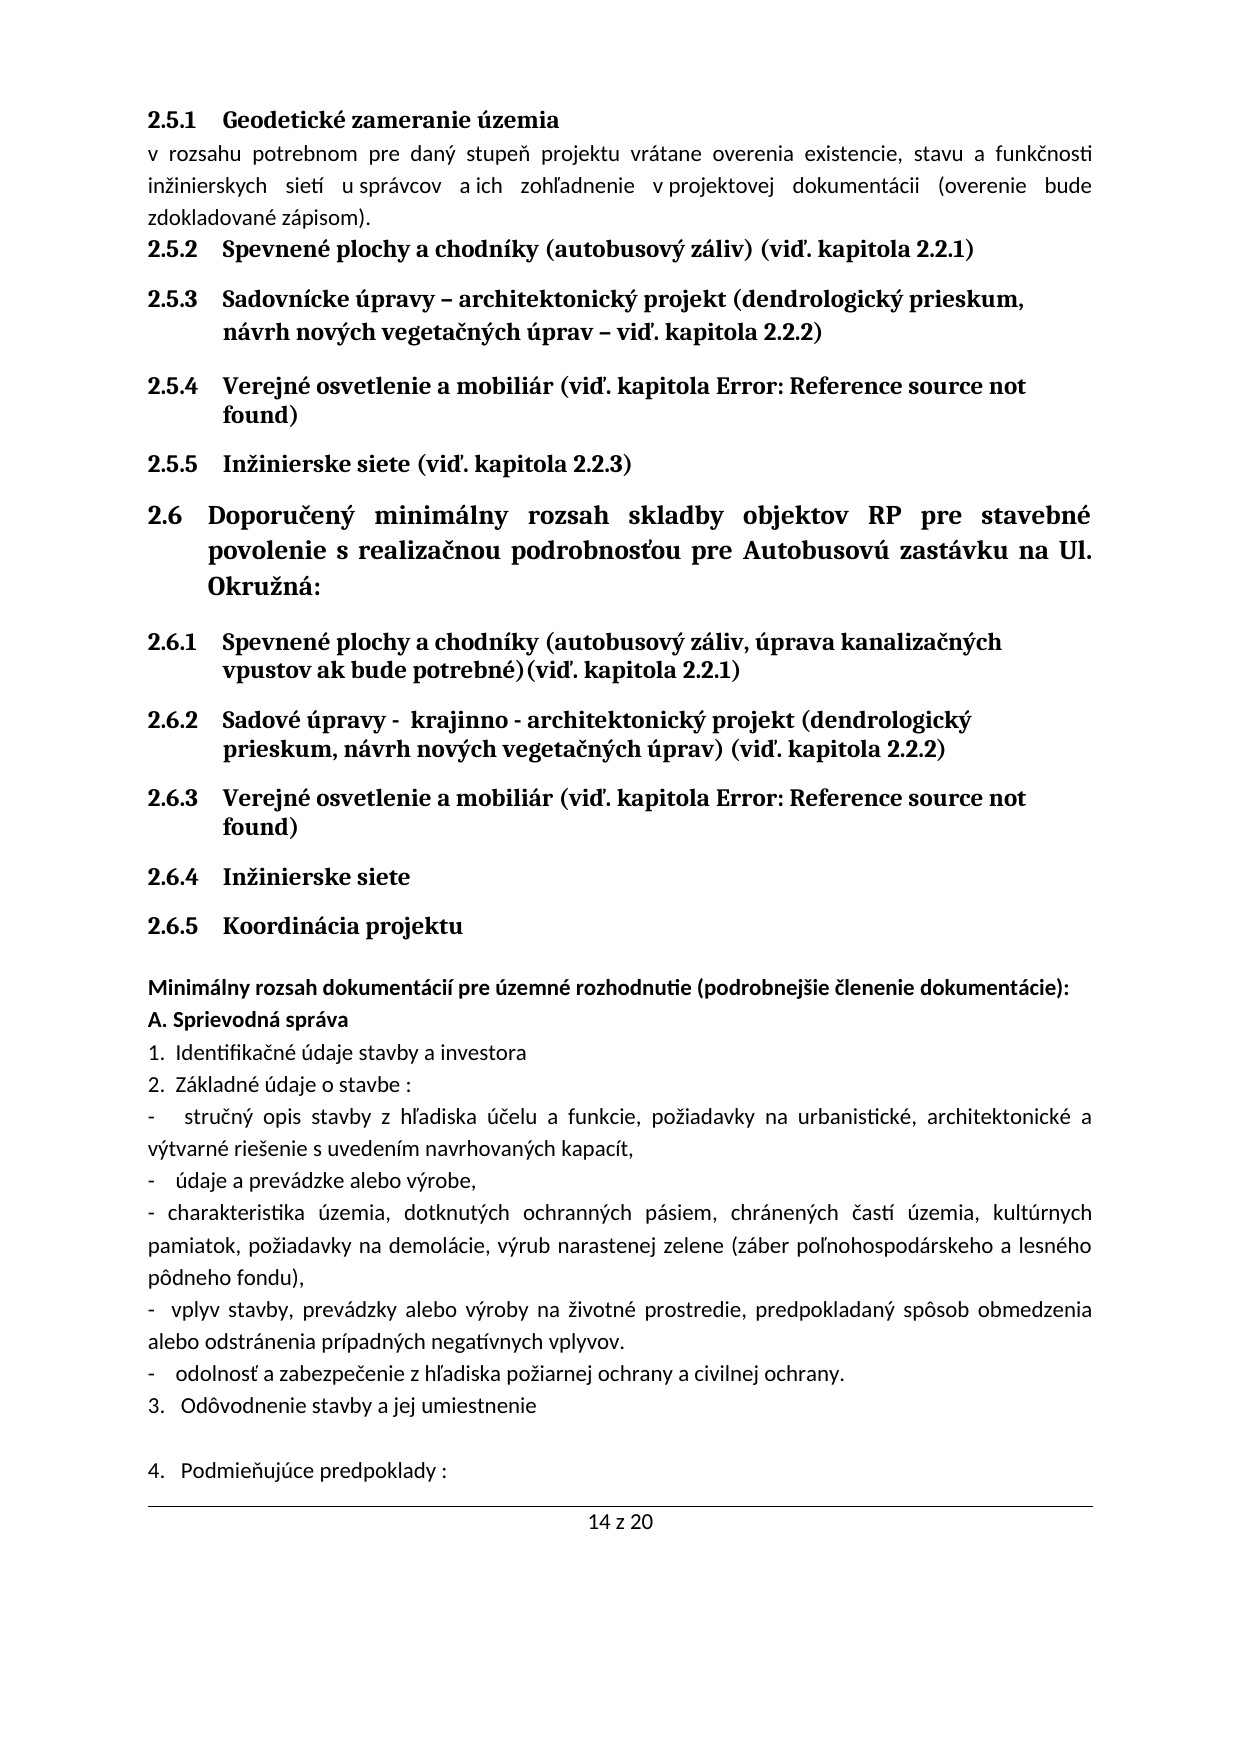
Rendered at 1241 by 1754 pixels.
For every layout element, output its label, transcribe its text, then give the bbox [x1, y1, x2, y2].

subtitle Inžinierske siete (viď. kapitola 2.2.4) [148, 450, 1092, 479]
subtitle Spevnené plochy a chodníky (autobusový záliv, úprava kanalizačných vpustov ak bude potrebné)(viď. kapitola 2.2.1) [148, 628, 1092, 685]
text - vplyv stavby, prevádzky alebo výroby na životné prostredie, predpokladaný spôsob obmedzenia alebo odstránenia prípadných negatívnych vplyvov. [148, 1295, 1092, 1355]
text A. Sprievodná správa [148, 1005, 1092, 1033]
text - charakteristika územia, dotknutých ochranných pásiem, chránených častí územia, kultúrnych pamiatok, požiadavky na demolácie, výrub narastenej zelene (záber poľnohospodárskeho a lesného pôdneho fondu), [148, 1198, 1092, 1291]
text 2. Základné údaje o stavbe : [148, 1070, 1092, 1098]
subtitle Inžinierske siete [148, 863, 1092, 891]
subtitle Spevnené plochy a chodníky (autobusový záliv) (viď. kapitola 2.2.1) [148, 235, 1092, 264]
subtitle Doporučený minimálny rozsah skladby objektov RP pre stavebné povolenie s realizačnou podrobnosťou pre Autobusovú zastávku na Ul. Okružná: [148, 500, 1092, 602]
text - odolnosť a zabezpečenie z hľadiska požiarnej ochrany a civilnej ochrany. [148, 1359, 1092, 1387]
text 1. Identifikačné údaje stavby a investora [148, 1038, 1092, 1066]
subtitle Sadové úpravy - krajinno - architektonický projekt (dendrologický prieskum, návrh nových vegetačných úprav) (viď. kapitola 2.2.2) [148, 706, 1092, 763]
text 4. Podmieňujúce predpoklady : [148, 1456, 1092, 1484]
text 3. Odôvodnenie stavby a jej umiestnenie [148, 1392, 1092, 1420]
subtitle Sadovnícke úpravy – architektonický projekt (dendrologický prieskum, návrh nových vegetačných úprav – viď. kapitola 2.2.2) [148, 285, 1092, 347]
text - údaje a prevádzke alebo výrobe, [148, 1166, 1092, 1194]
subtitle Geodetické zameranie územia [148, 106, 1092, 134]
text v rozsahu potrebnom pre daný stupeň projektu vrátane overenia existencie, stavu a funkčnosti inžinierskych sietí u správcov a ich zohľadnenie v projektovej dokumentácii (overenie bude zdokladované zápisom). [148, 139, 1092, 231]
text Minimálny rozsah dokumentácií pre územné rozhodnutie (podrobnejšie členenie dokumentácie): [148, 973, 1092, 1001]
text - stručný opis stavby z hľadiska účelu a funkcie, požiadavky na urbanistické, architektonické a výtvarné riešenie s uvedením navrhovaných kapacít, [148, 1102, 1092, 1162]
subtitle Koordinácia projektu [148, 912, 1092, 941]
